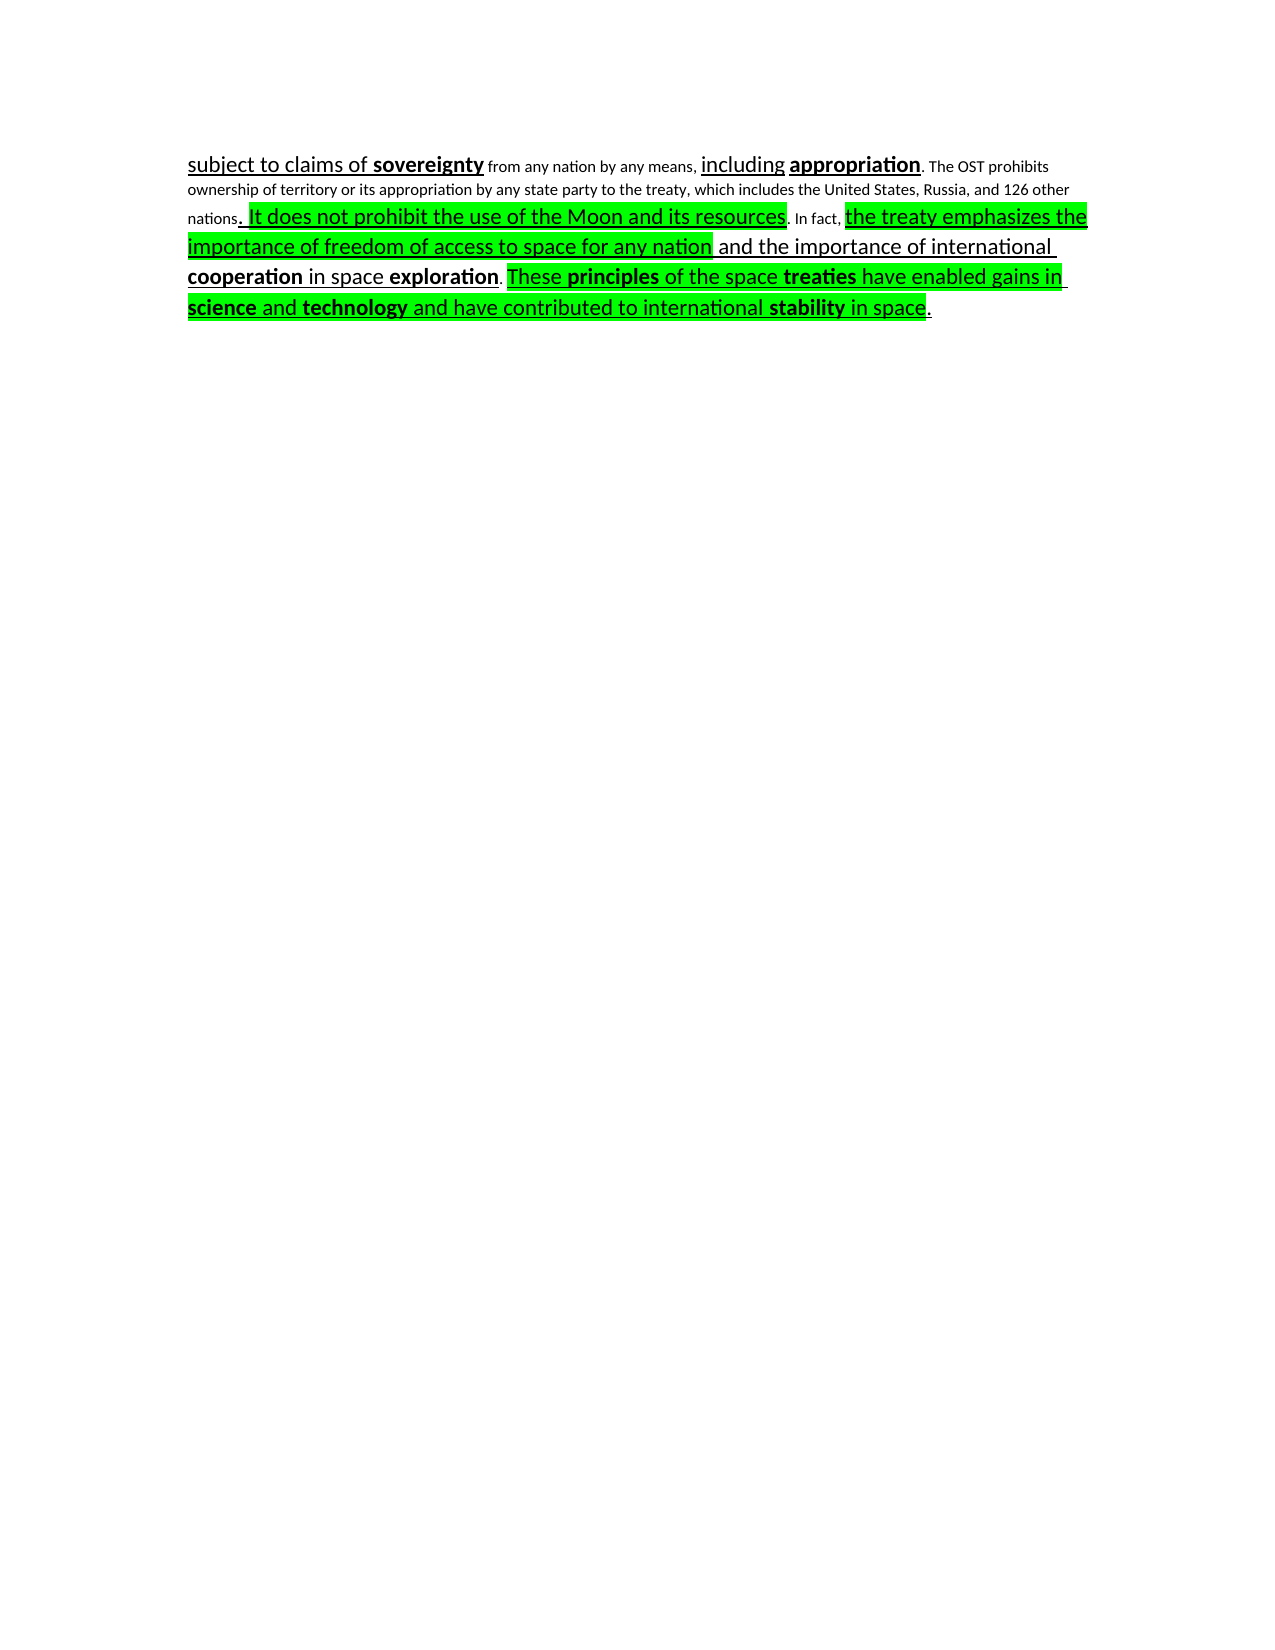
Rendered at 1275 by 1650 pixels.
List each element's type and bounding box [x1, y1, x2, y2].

text [187, 150, 1087, 321]
